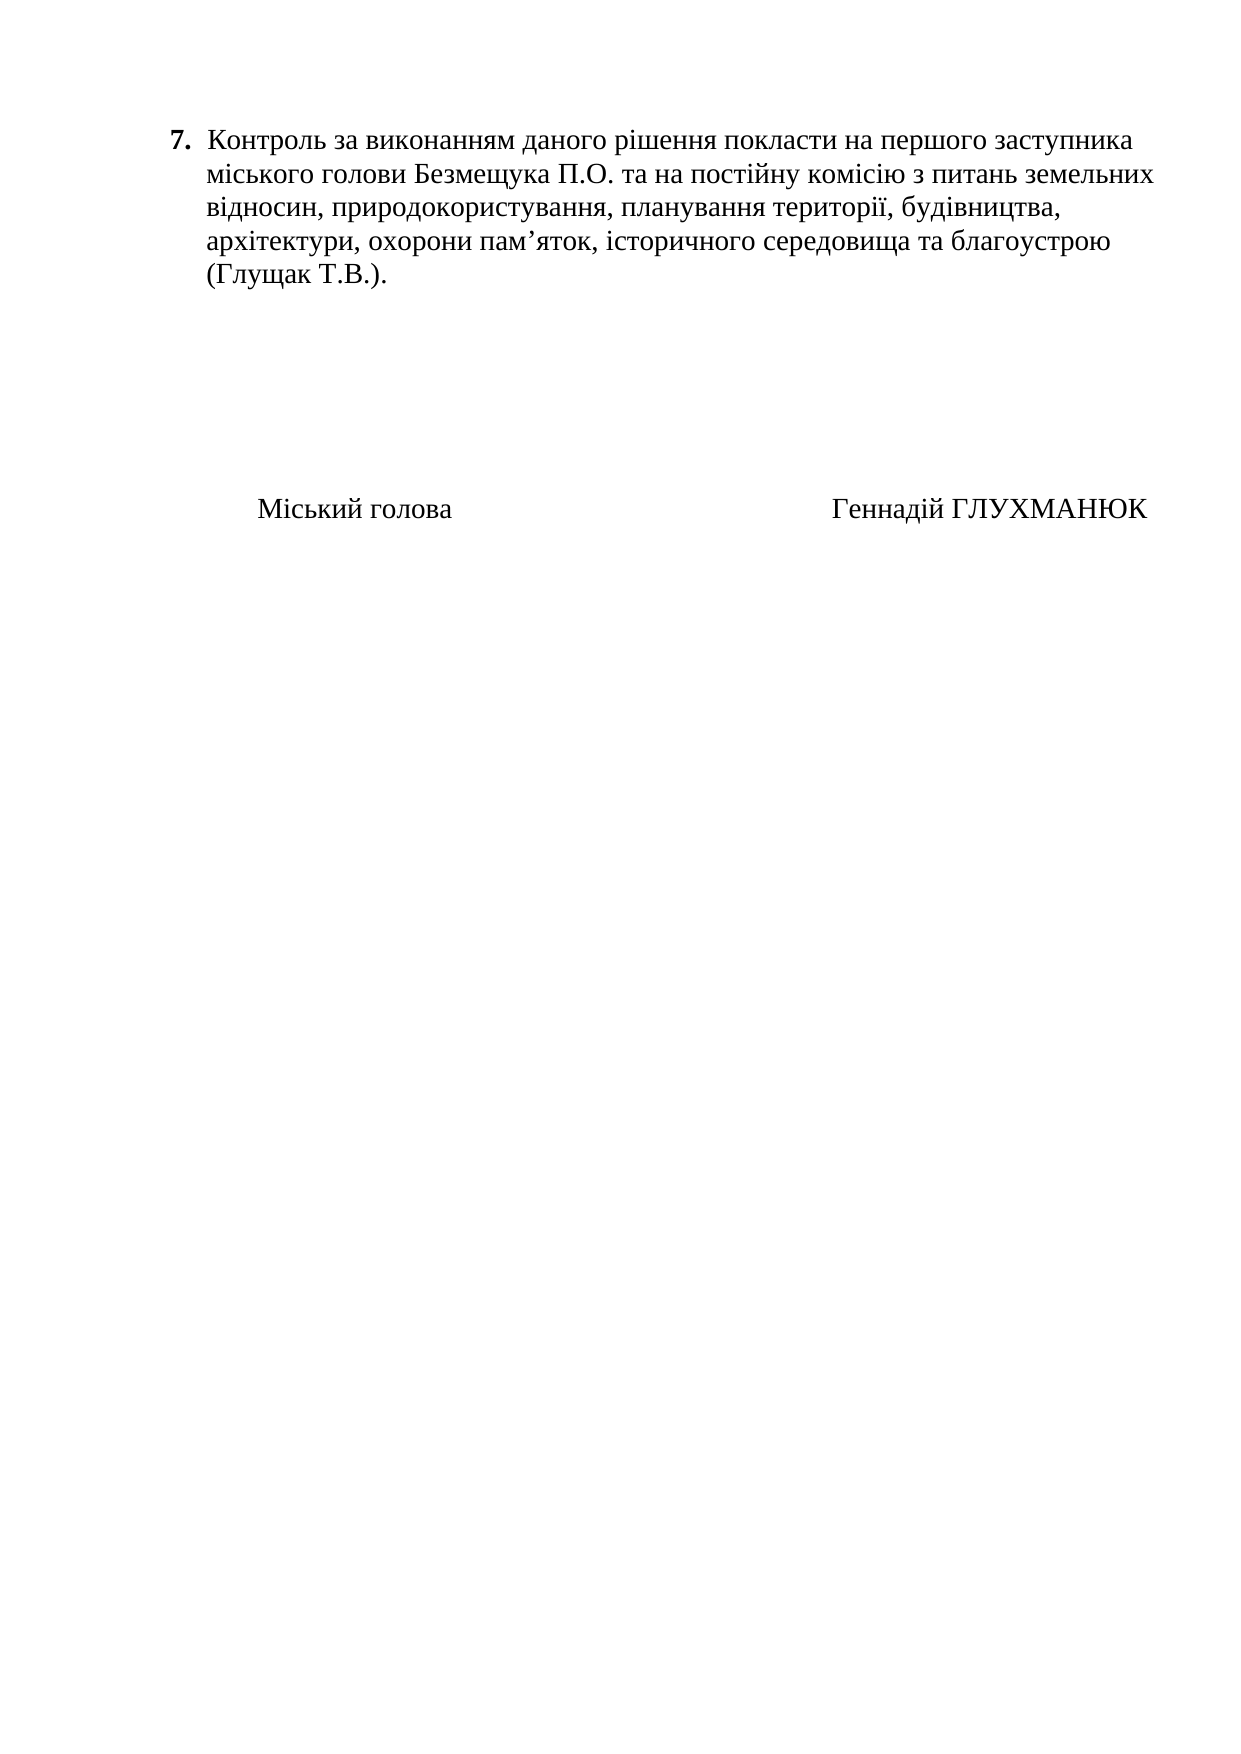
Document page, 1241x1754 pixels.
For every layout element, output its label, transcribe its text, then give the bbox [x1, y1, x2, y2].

text міського голови Безмещука П.О. та на постійну комісію з питань земельних [148, 156, 1181, 189]
text (Глущак Т.В.). [148, 256, 1181, 290]
text архітектури, охорони пам’яток, історичного середовища та благоустрою [148, 223, 1181, 256]
text відносин, природокористування, планування території, будівництва, [148, 189, 1181, 223]
text Міський голова Геннадій ГЛУХМАНЮК [148, 491, 1181, 525]
list Контроль за виконанням даного рішення покласти на першого заступника [169, 122, 1181, 156]
